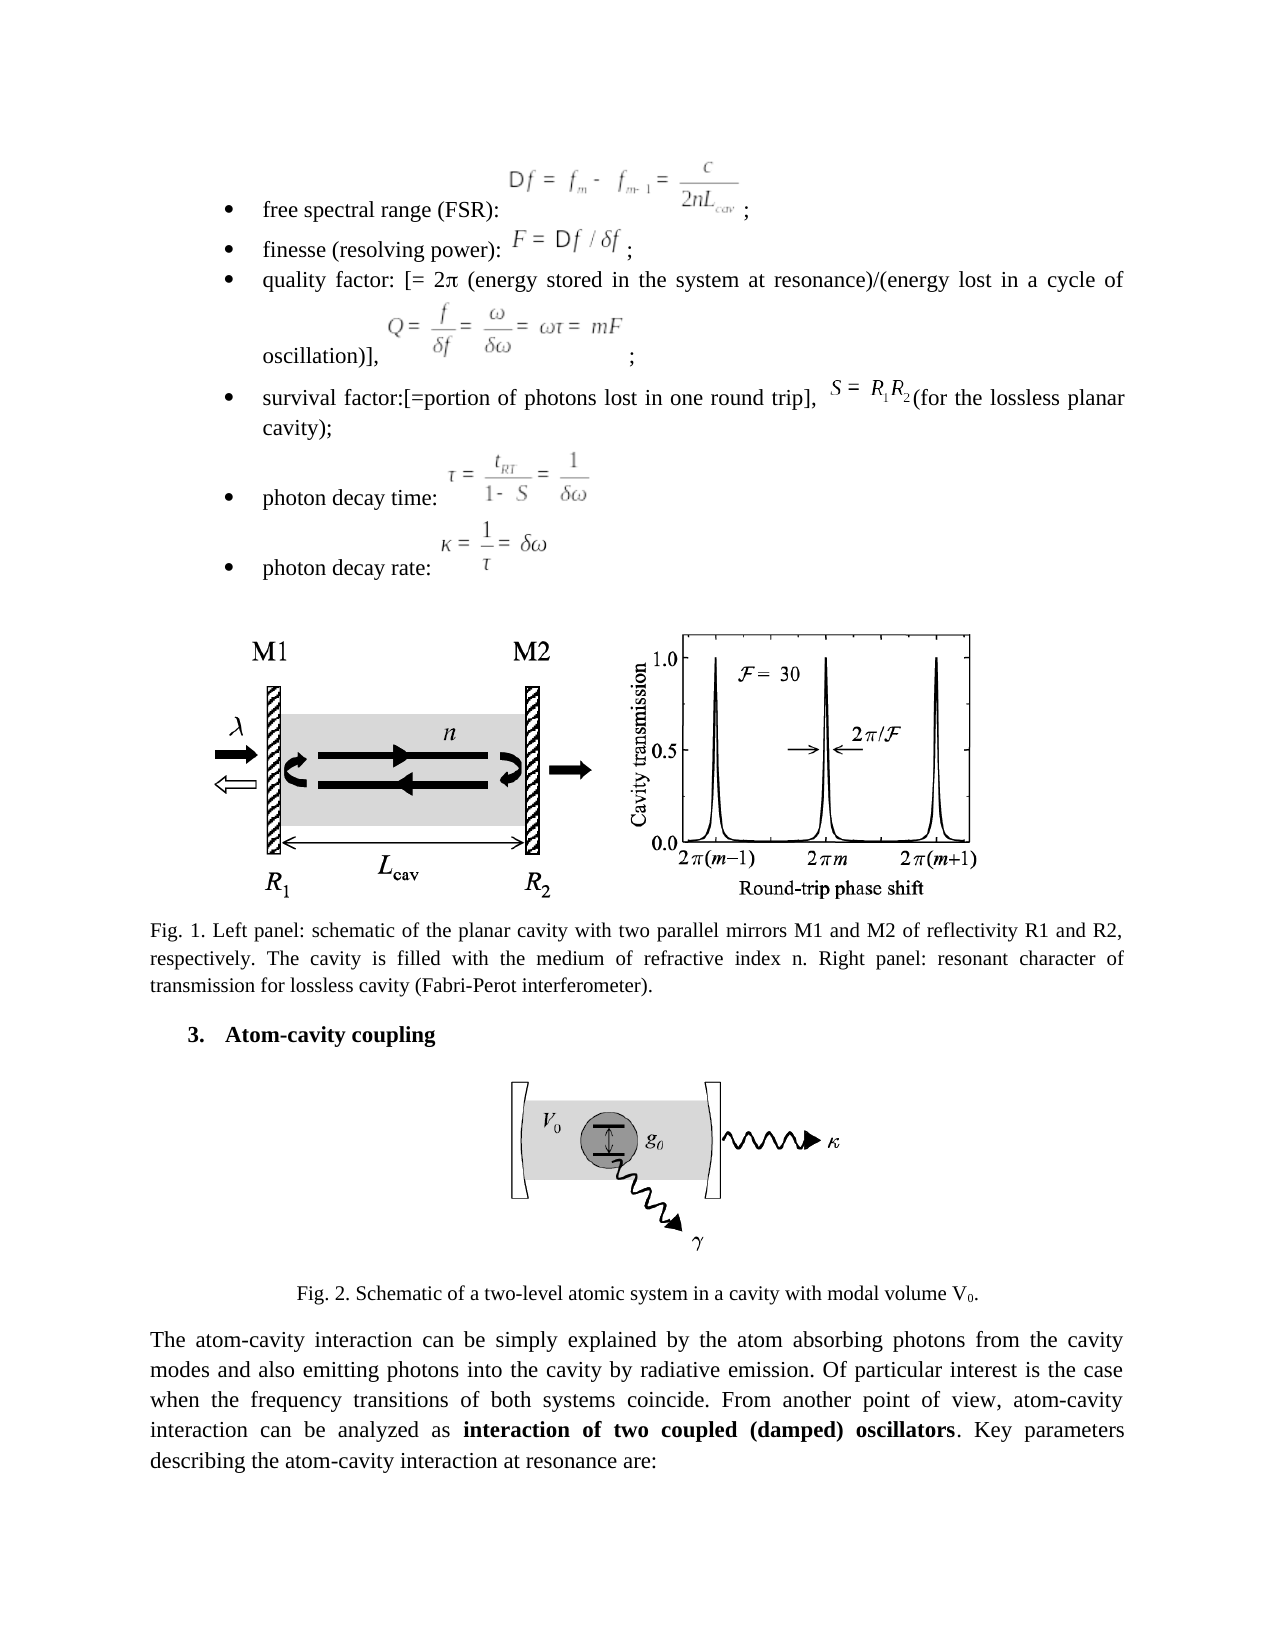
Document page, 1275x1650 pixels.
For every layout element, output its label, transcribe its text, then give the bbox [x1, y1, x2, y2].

list survival factor:[=portion of photons lost in one round trip], (for the lossless planar cavity); [225, 372, 1125, 440]
text Fig. 2. Schematic of a two-level atomic system in a cavity with modal volume V0. [150, 1281, 1125, 1305]
list photon decay rate: [225, 514, 1125, 580]
list quality factor: [= 2 (energy stored in the system at resonance)/(energy lost in a cycle of oscillation)], ; [225, 266, 1125, 368]
list free spectral range (FSR): ; [225, 150, 1125, 222]
list photon decay time: [225, 444, 1125, 510]
list finesse (resolving power): ; [225, 226, 1125, 262]
text Fig. 1. Left panel: schematic of the planar cavity with two parallel mirrors M1 and M2 of reflectivity R1 and R2, respectively. The cavity is filled with the medium of refractive index n. Right panel: resonant character of transmission for lossless cavity (Fabri-Perot interferometer). [150, 918, 1125, 997]
text The atom-cavity interaction can be simply explained by the atom absorbing photons from the cavity modes and also emitting photons into the cavity by radiative emission. Of particular interest is the case when the frequency transitions of both systems coincide. From another point of view, atom-cavity interaction can be analyzed as interaction of two coupled (damped) oscillators. Key parameters describing the atom-cavity interaction at resonance are: [150, 1326, 1125, 1473]
list Atom-cavity coupling [187, 1022, 1125, 1048]
